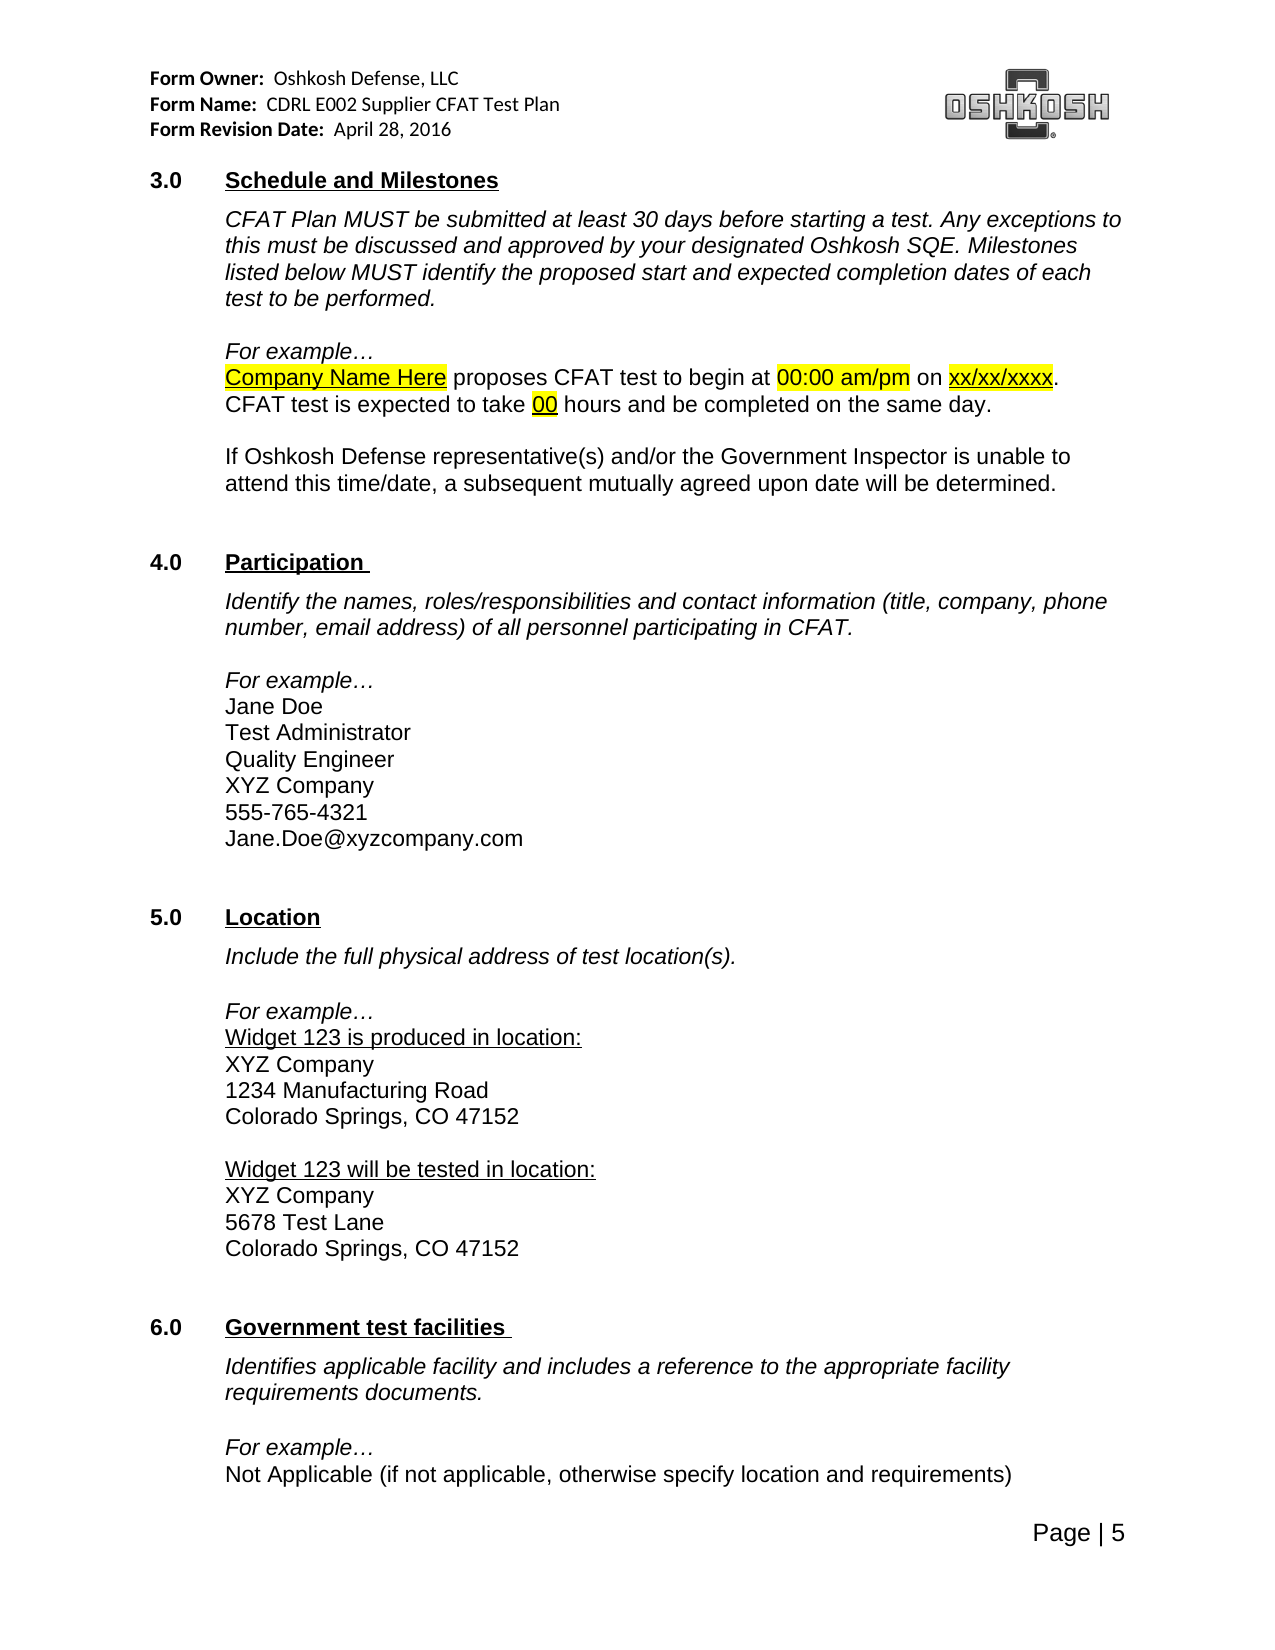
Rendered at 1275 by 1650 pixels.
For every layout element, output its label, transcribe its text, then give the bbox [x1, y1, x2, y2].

text 1234 Manufacturing Road [225, 1077, 1125, 1103]
text Jane Doe [225, 693, 1125, 719]
text Widget 123 will be tested in location: [225, 1156, 1125, 1182]
text Identifies applicable facility and includes a reference to the appropriate facility requirements documents. [225, 1353, 1125, 1406]
text XYZ Company [225, 1182, 1125, 1209]
text For example… [225, 667, 1125, 693]
text Company Name Here proposes CFAT test to begin at 00:00 am/pm on xx/xx/xxxx. CFAT test is expected to take 00 hours and be completed on the same day. [225, 364, 1125, 417]
text If Oshkosh Defense representative(s) and/or the Government Inspector is unable to attend this time/date, a subsequent mutually agreed upon date will be determined. [225, 443, 1125, 496]
list Include the full physical address of test location(s). [225, 943, 1125, 969]
list Schedule and Milestones [150, 167, 1125, 194]
text 5678 Test Lane [225, 1209, 1125, 1235]
list Participation [150, 549, 1125, 575]
text For example… [225, 1434, 1125, 1461]
picture [943, 57, 1110, 152]
list CFAT Plan MUST be submitted at least 30 days before starting a test. Any exceptions to this must be discussed and approved by your designated Oshkosh SQE. Milestones listed below MUST identify the proposed start and expected completion dates of each test to be performed. [225, 206, 1125, 312]
list Government test facilities [150, 1314, 1125, 1340]
text Colorado Springs, CO 47152 [225, 1103, 1125, 1129]
text 555-765-4321 [225, 798, 1125, 825]
text Colorado Springs, CO 47152 [225, 1235, 1125, 1261]
text Test Administrator [225, 719, 1125, 746]
text For example… [150, 998, 1125, 1024]
text For example… [225, 338, 1125, 364]
text Jane.Doe@xyzcompany.com [225, 825, 1125, 851]
text Not Applicable (if not applicable, otherwise specify location and requirements) [150, 1461, 1125, 1487]
text Widget 123 is produced in location: [225, 1024, 1125, 1051]
text Quality Engineer [225, 746, 1125, 772]
text Identify the names, roles/responsibilities and contact information (title, company, phone number, email address) of all personnel participating in CFAT. [225, 588, 1125, 640]
text XYZ Company [225, 1051, 1125, 1077]
list Location [150, 904, 1125, 930]
text XYZ Company [225, 772, 1125, 798]
